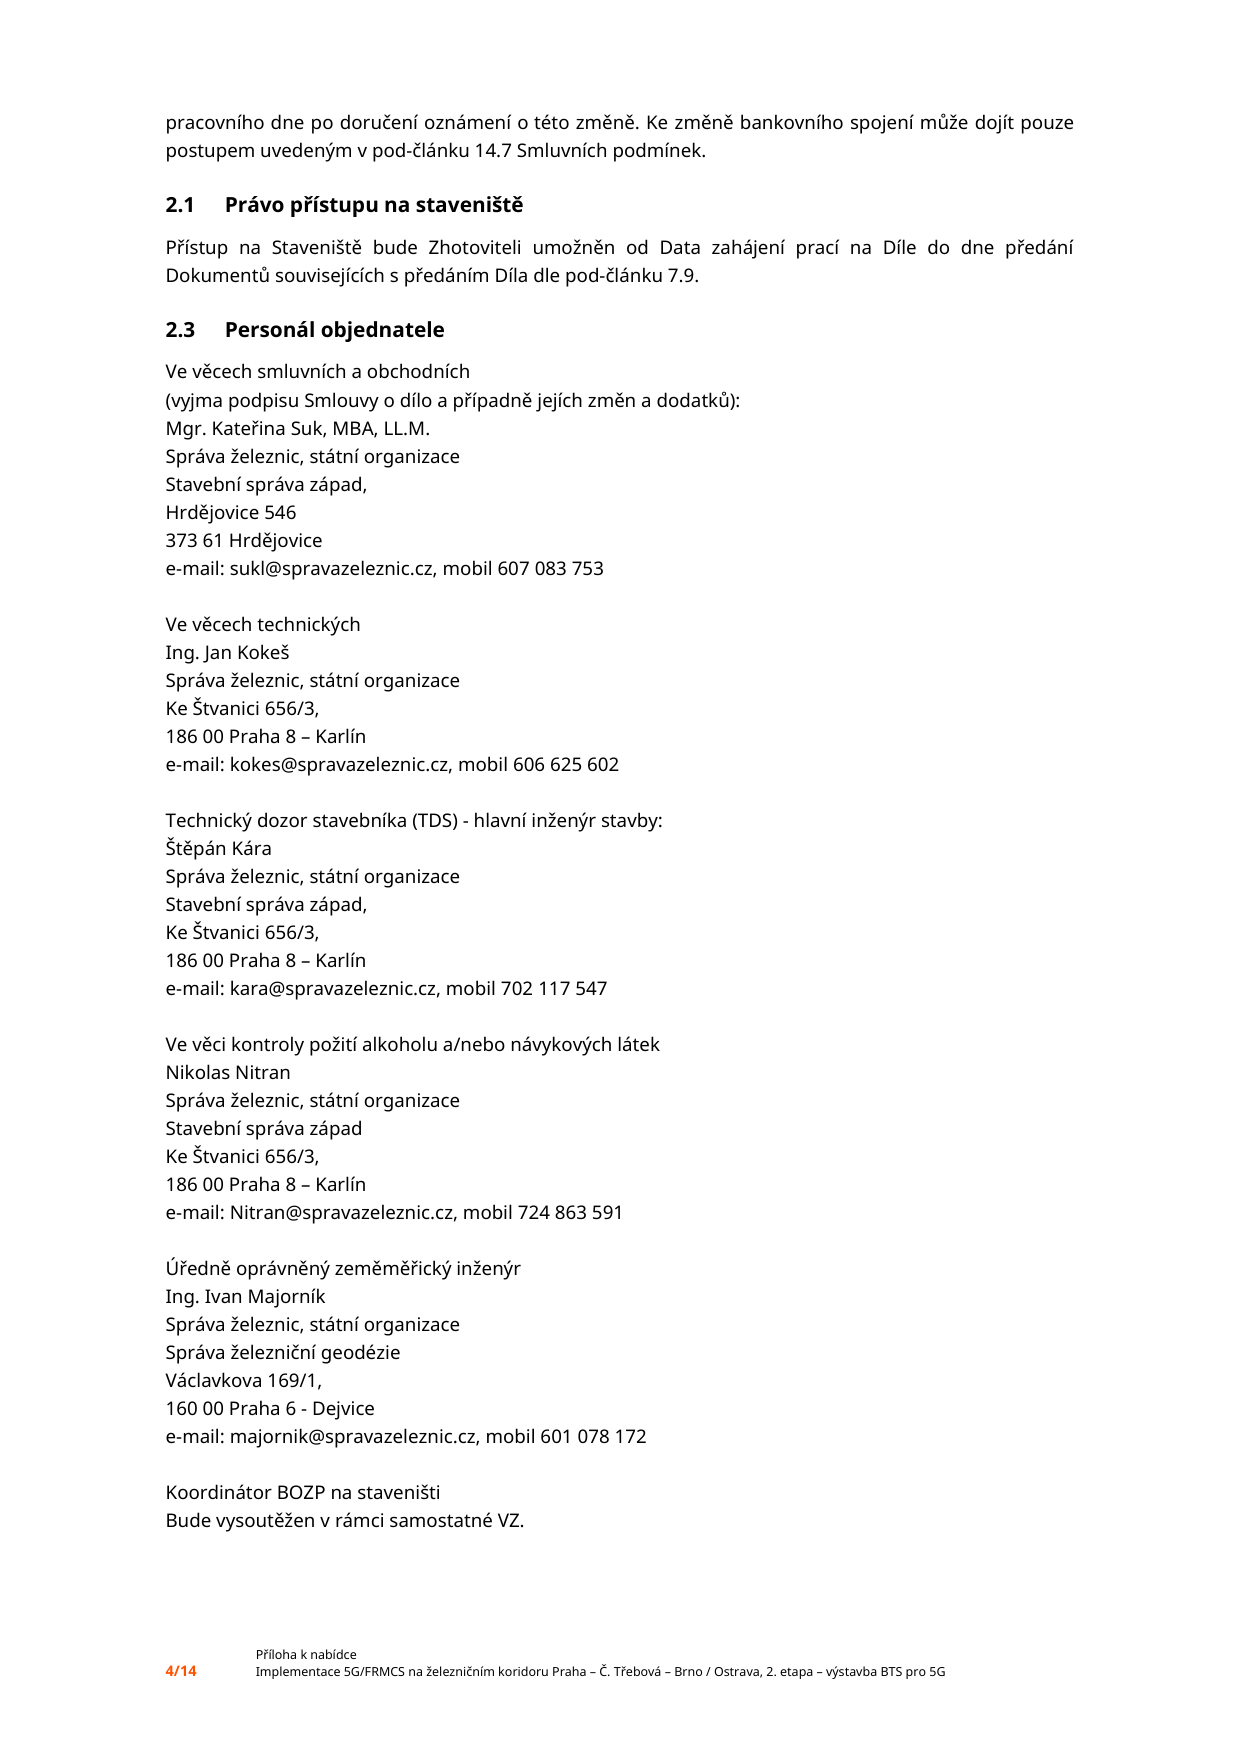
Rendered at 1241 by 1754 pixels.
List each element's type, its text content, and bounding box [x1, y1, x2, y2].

text Správa železnic, státní organizace [165, 863, 1075, 889]
text 160 00 Praha 6 - Dejvice [165, 1396, 1075, 1421]
text Bude vysoutěžen v rámci samostatné VZ. [165, 1508, 1075, 1533]
text e-mail: kokes@spravazeleznic.cz, mobil 606 625 602 [165, 751, 1075, 777]
text Mgr. Kateřina Suk, MBA, LL.M. [165, 415, 1075, 440]
text Správa železniční geodézie [165, 1339, 1075, 1365]
text Václavkova 169/1, [165, 1368, 1075, 1393]
text Ing. Jan Kokeš [165, 639, 1075, 664]
text Přístup na Staveniště bude Zhotoviteli umožněn od Data zahájení prací na Díle do dne předání Dokumentů souvisejících s předáním Díla dle pod-článku 7.9. [165, 234, 1075, 288]
text Technický dozor stavebníka (TDS) - hlavní inženýr stavby: [165, 807, 1075, 833]
text Ke Štvanici 656/3, [165, 695, 1075, 721]
text 186 00 Praha 8 – Karlín [165, 723, 1075, 749]
text e-mail: Nitran@spravazeleznic.cz, mobil 724 863 591 [165, 1199, 1075, 1225]
text 186 00 Praha 8 – Karlín [165, 1171, 1075, 1197]
text Správa železnic, státní organizace [165, 443, 1075, 468]
text Správa železnic, státní organizace [165, 1312, 1075, 1337]
text Ve věci kontroly požití alkoholu a/nebo návykových látek [165, 1031, 1075, 1057]
text 2.3 Personál objednatele [165, 315, 1075, 343]
text Ke Štvanici 656/3, [165, 919, 1075, 945]
text Nikolas Nitran [165, 1059, 1075, 1085]
text e-mail: sukl@spravazeleznic.cz, mobil 607 083 753 [165, 555, 1075, 581]
text 373 61 Hrdějovice [165, 527, 1075, 552]
text Ve věcech technických [165, 611, 1075, 637]
text e-mail: kara@spravazeleznic.cz, mobil 702 117 547 [165, 975, 1075, 1001]
text Správa železnic, státní organizace [165, 667, 1075, 693]
text 186 00 Praha 8 – Karlín [165, 947, 1075, 973]
text Hrdějovice 546 [165, 499, 1075, 524]
text Ke Štvanici 656/3, [165, 1143, 1075, 1169]
text e-mail: majornik@spravazeleznic.cz, mobil 601 078 172 [165, 1424, 1075, 1449]
text Správa železnic, státní organizace [165, 1087, 1075, 1113]
text Štěpán Kára [165, 835, 1075, 861]
text Ing. Ivan Majorník [165, 1283, 1075, 1309]
text Stavební správa západ, [165, 891, 1075, 917]
text Stavební správa západ, [165, 471, 1075, 496]
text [165, 109, 1075, 163]
text (vyjma podpisu Smlouvy o dílo a případně jejích změn a dodatků): [165, 387, 1075, 412]
text Úředně oprávněný zeměměřický inženýr [165, 1256, 1075, 1281]
text Stavební správa západ [165, 1115, 1075, 1141]
text Koordinátor BOZP na staveništi [165, 1480, 1075, 1505]
text 2.1 Právo přístupu na staveniště [165, 190, 1075, 219]
text Ve věcech smluvních a obchodních [165, 359, 1075, 384]
